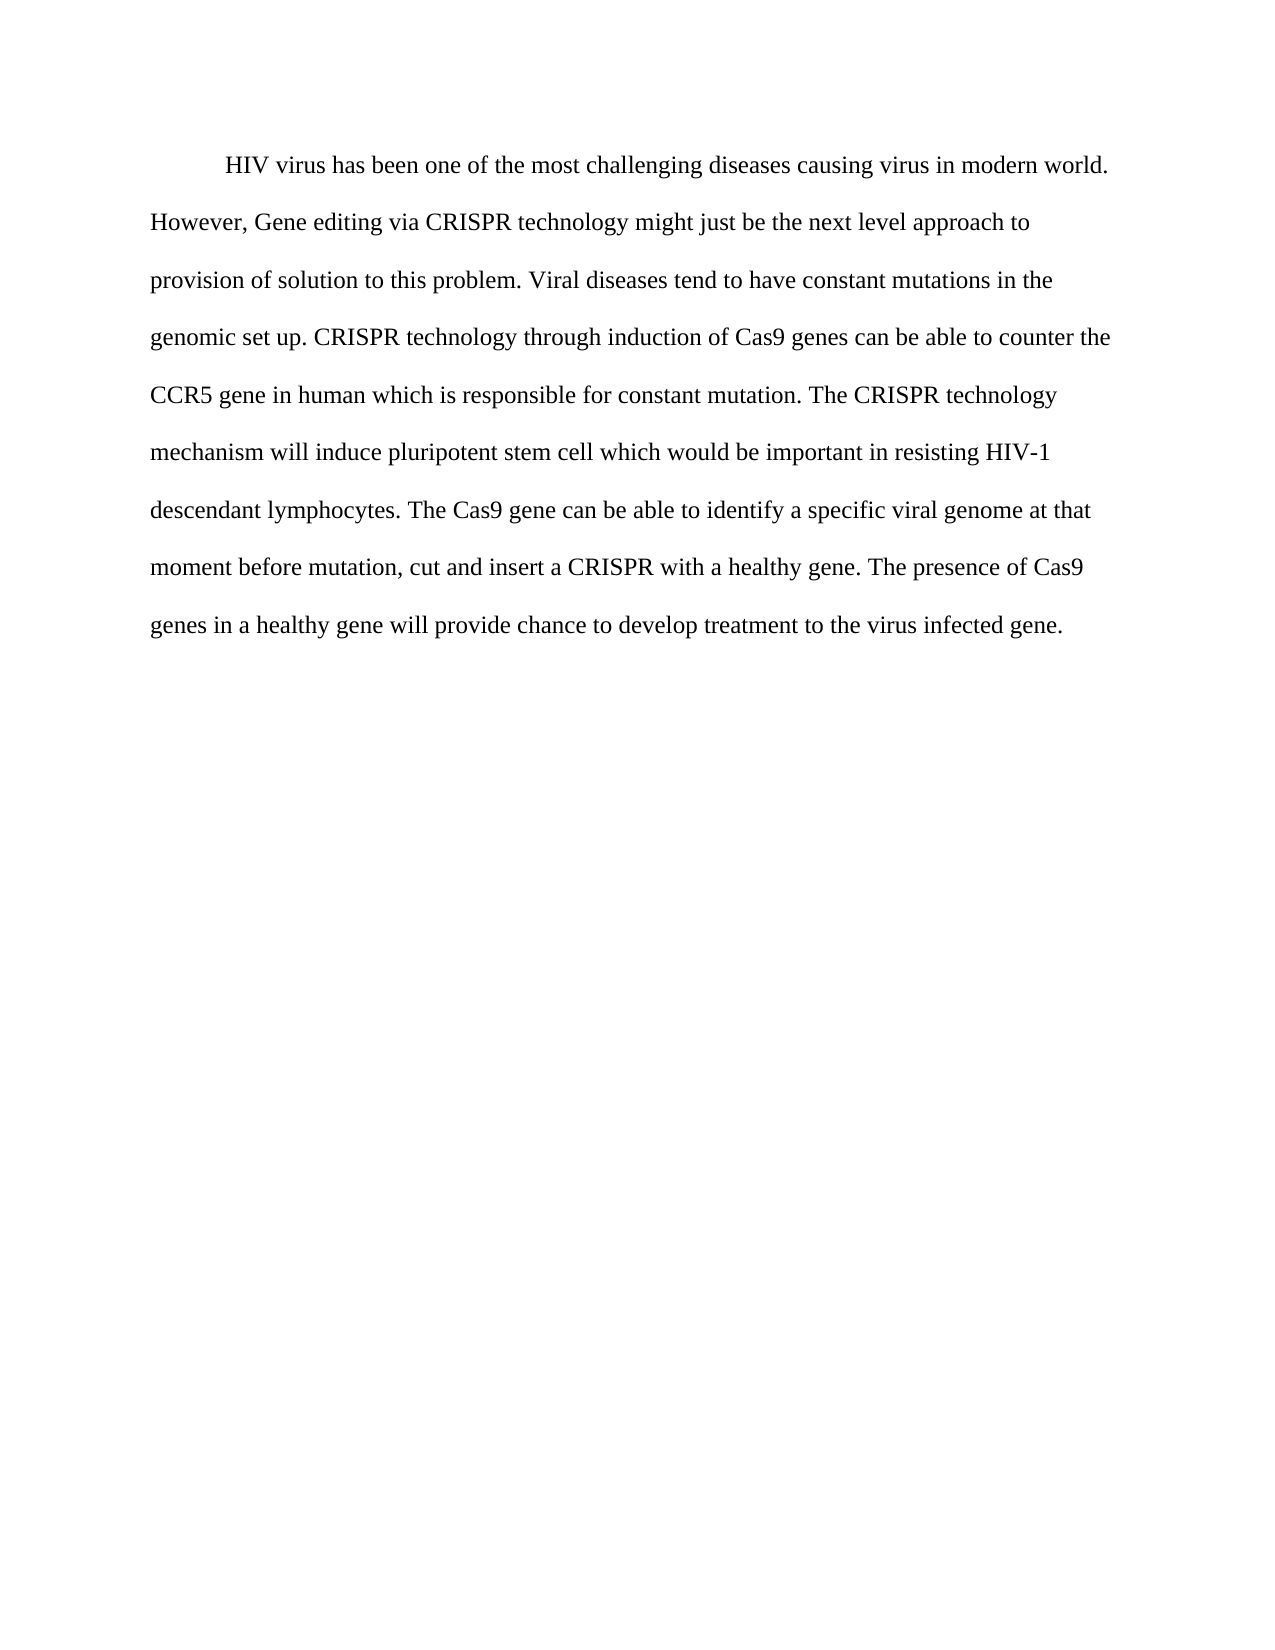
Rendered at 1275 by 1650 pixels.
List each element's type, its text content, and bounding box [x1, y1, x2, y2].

text HIV virus has been one of the most challenging diseases causing virus in modern world. However, Gene editing via CRISPR technology might just be the next level approach to provision of solution to this problem. Viral diseases tend to have constant mutations in the genomic set up. CRISPR technology through induction of Cas9 genes can be able to counter the CCR5 gene in human which is responsible for constant mutation. The CRISPR technology mechanism will induce pluripotent stem cell which would be important in resisting HIV-1 descendant lymphocytes. The Cas9 gene can be able to identify a specific viral genome at that moment before mutation, cut and insert a CRISPR with a healthy gene. The presence of Cas9 genes in a healthy gene will provide chance to develop treatment to the virus infected gene. [150, 150, 1125, 639]
